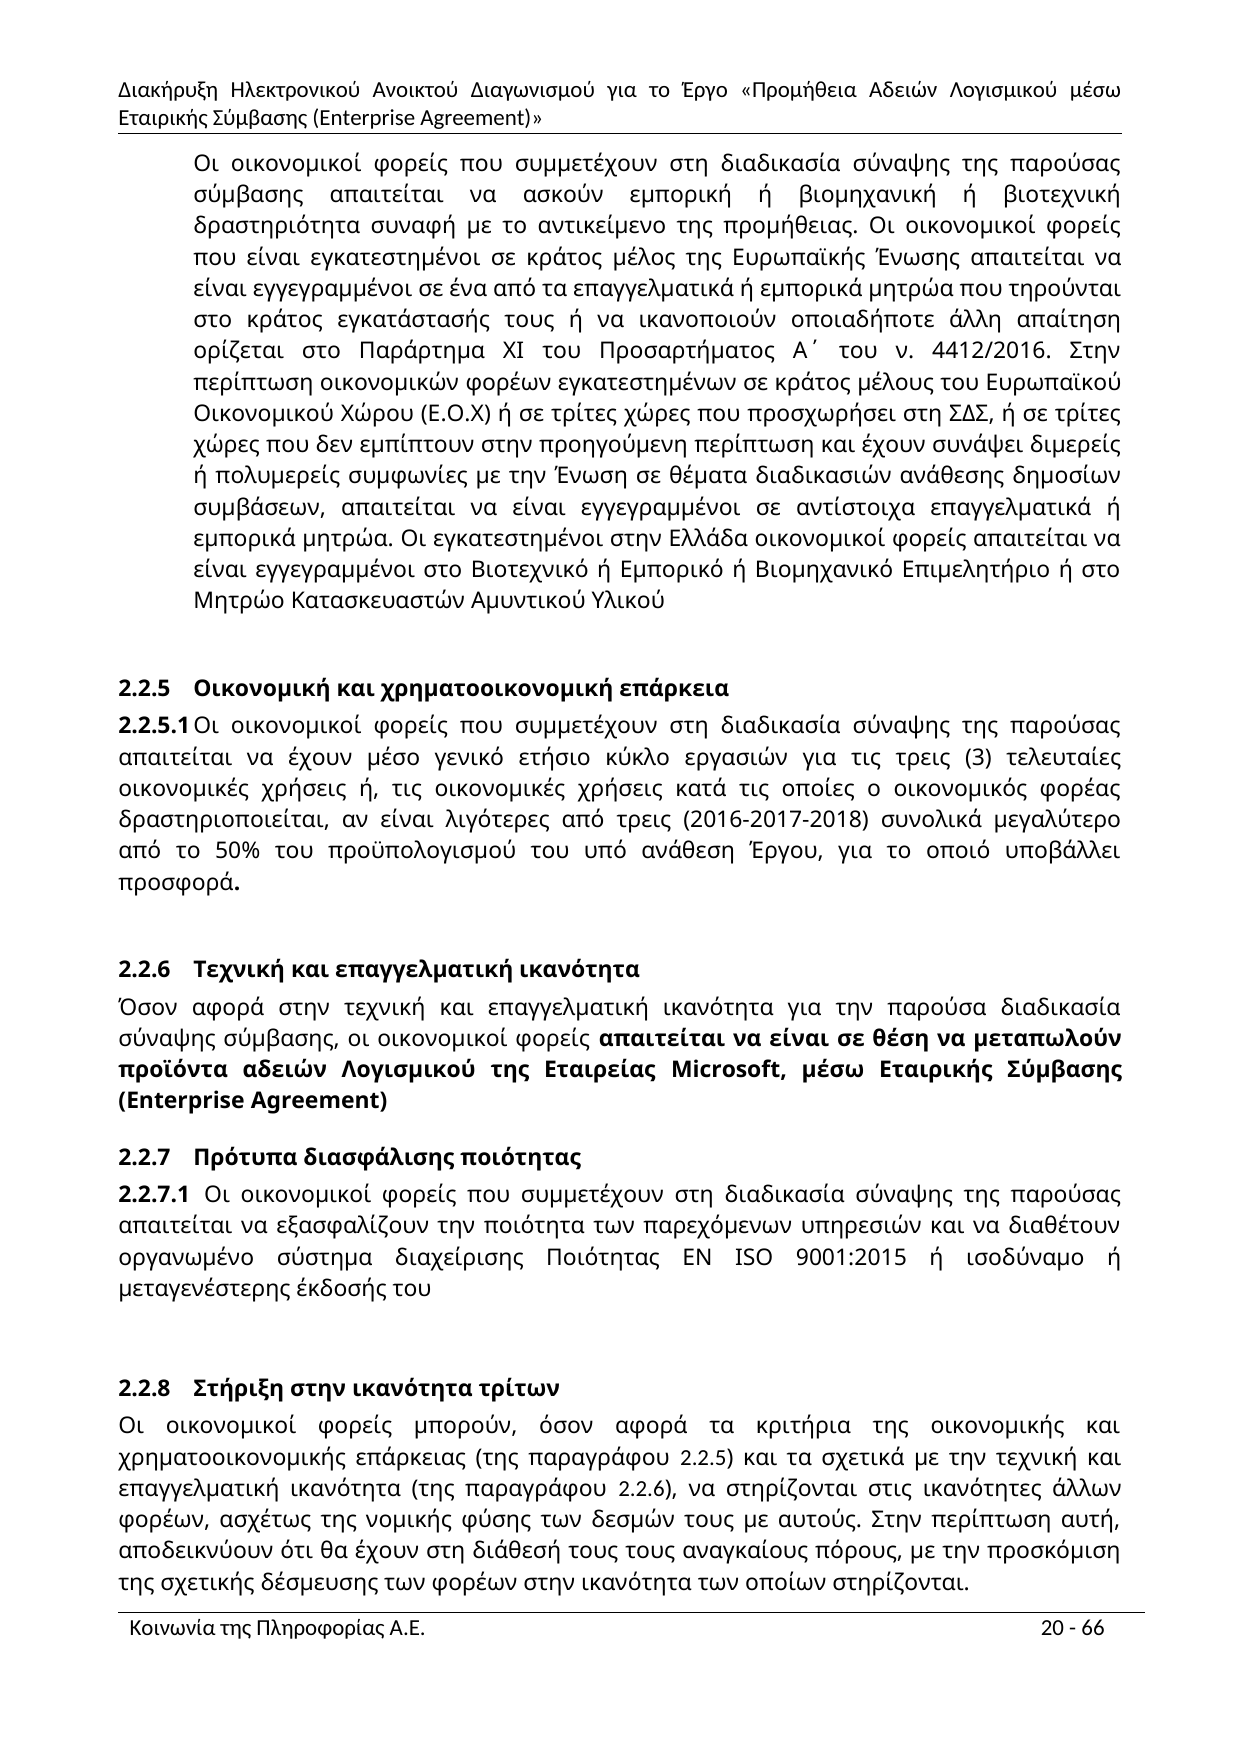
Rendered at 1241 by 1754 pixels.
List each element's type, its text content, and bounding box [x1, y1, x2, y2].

list Οι οικονομικοί φορείς που συμμετέχουν στη διαδικασία σύναψης της παρούσας σύμβασης απαιτείται να ασκούν εμπορική ή βιομηχανική ή βιοτεχνική δραστηριότητα συναφή με το αντικείμενο της προμήθειας. Οι οικονομικοί φορείς που είναι εγκατεστημένοι σε κράτος μέλος της Ευρωπαϊκής Ένωσης απαιτείται να είναι εγγεγραμμένοι σε ένα από τα επαγγελματικά ή εμπορικά μητρώα που τηρούνται στο κράτος εγκατάστασής τους ή να ικανοποιούν οποιαδήποτε άλλη απαίτηση ορίζεται στο Παράρτημα XI του Προσαρτήματος Α΄ του ν. 4412/2016. Στην περίπτωση οικονομικών φορέων εγκατεστημένων σε κράτος μέλους του Ευρωπαϊκού Οικονομικού Χώρου (Ε.Ο.Χ) ή σε τρίτες χώρες που προσχωρήσει στη ΣΔΣ, ή σε τρίτες χώρες που δεν εμπίπτουν στην προηγούμενη περίπτωση και έχουν συνάψει διμερείς ή πολυμερείς συμφωνίες με την Ένωση σε θέματα διαδικασιών ανάθεσης δημοσίων συμβάσεων, απαιτείται να είναι εγγεγραμμένοι σε αντίστοιχα επαγγελματικά ή εμπορικά μητρώα. Οι εγκατεστημένοι στην Ελλάδα οικονομικοί φορείς απαιτείται να είναι εγγεγραμμένοι στο Βιοτεχνικό ή Εμπορικό ή Βιομηχανικό Επιμελητήριο ή στο Μητρώο Κατασκευαστών Αμυντικού Υλικού [193, 147, 1122, 615]
subtitle Στήριξη στην ικανότητα τρίτων [118, 1372, 1122, 1403]
text Οι οικονομικοί φορείς μπορούν, όσον αφορά τα κριτήρια της οικονομικής και χρηματοοικονομικής επάρκειας (της παραγράφου 2.2.5) και τα σχετικά με την τεχνική και επαγγελματική ικανότητα (της παραγράφου 2.2.6), να στηρίζονται στις ικανότητες άλλων φορέων, ασχέτως της νομικής φύσης των δεσμών τους με αυτούς. Στην περίπτωση αυτή, αποδεικνύουν ότι θα έχουν στη διάθεσή τους τους αναγκαίους πόρους, με την προσκόμιση της σχετικής δέσμευσης των φορέων στην ικανότητα των οποίων στηρίζονται. [118, 1409, 1122, 1597]
list Οι οικονομικοί φορείς που συμμετέχουν στη διαδικασία σύναψης της παρούσας απαιτείται να έχουν μέσο γενικό ετήσιο κύκλο εργασιών για τις τρεις (3) τελευταίες οικονομικές χρήσεις ή, τις οικονομικές χρήσεις κατά τις οποίες ο οικονομικός φορέας δραστηριοποιείται, αν είναι λιγότερες από τρεις (2016-2017-2018) συνολικά μεγαλύτερο από το 50% του προϋπολογισμού του υπό ανάθεση Έργου, για το οποιό υποβάλλει προσφορά. [118, 709, 1122, 897]
subtitle Πρότυπα διασφάλισης ποιότητας [118, 1140, 1122, 1172]
text Όσον αφορά στην τεχνική και επαγγελματική ικανότητα για την παρούσα διαδικασία σύναψης σύμβασης, οι οικονομικοί φορείς απαιτείται να είναι σε θέση να μεταπωλούν προϊόντα αδειών Λογισμικού της Εταιρείας Microsoft, μέσω Εταιρικής Σύμβασης (Enterprise Agreement) [118, 990, 1122, 1115]
subtitle Τεχνική και επαγγελματική ικανότητα [118, 953, 1122, 984]
list Οι οικονομικοί φορείς που συμμετέχουν στη διαδικασία σύναψης της παρούσας απαιτείται να εξασφαλίζουν την ποιότητα των παρεχόμενων υπηρεσιών και να διαθέτουν οργανωμένο σύστημα διαχείρισης Ποιότητας ΕΝ ΙSO 9001:2015 ή ισοδύναμο ή μεταγενέστερης έκδοσής του [118, 1178, 1122, 1303]
subtitle Οικονομική και χρηματοοικονομική επάρκεια [118, 672, 1122, 703]
